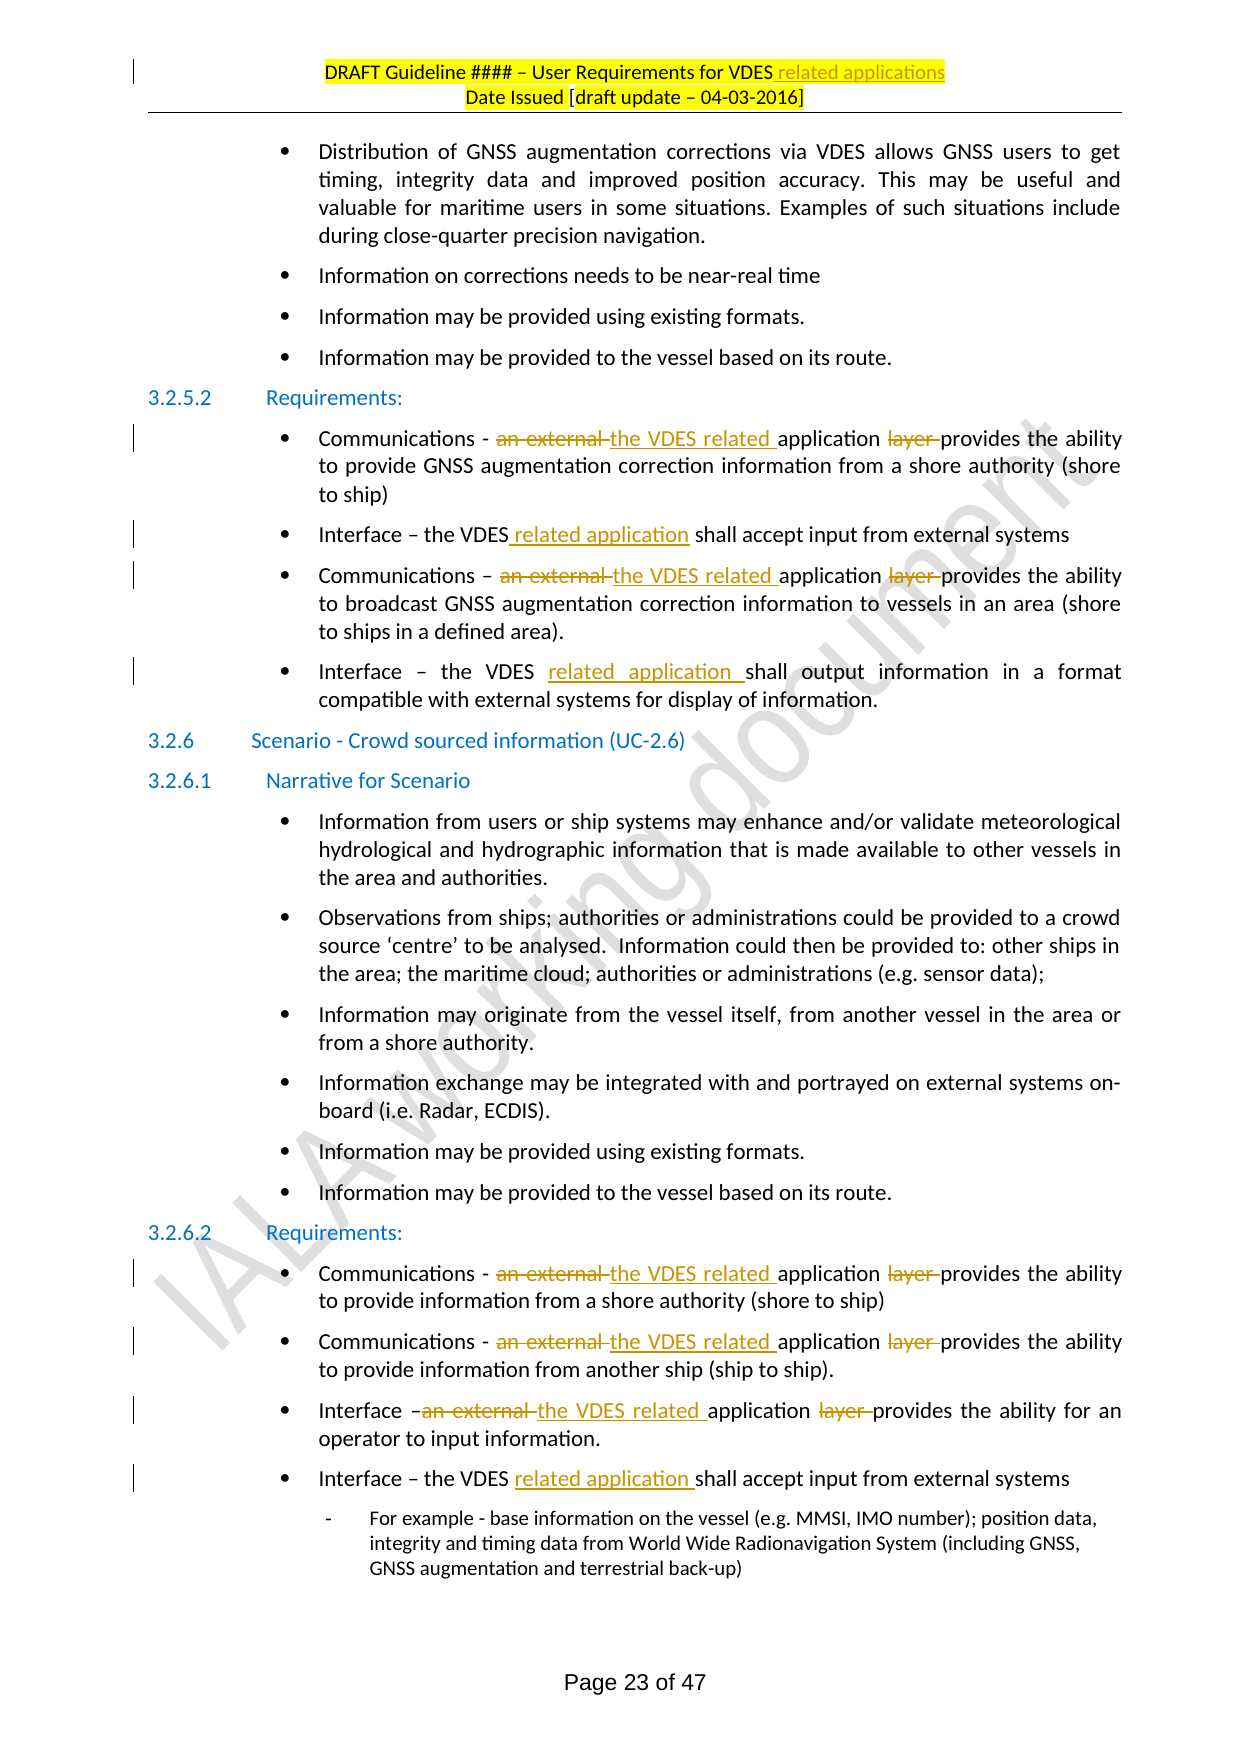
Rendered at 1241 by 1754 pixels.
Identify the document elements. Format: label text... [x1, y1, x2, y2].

text Information may be provided to the vessel based on its route. [281, 1178, 1122, 1206]
text Distribution of GNSS augmentation corrections via VDES allows GNSS users to get timing, integrity data and improved position accuracy. This may be useful and valuable for maritime users in some situations. Examples of such situations include during close-quarter precision navigation. [281, 137, 1122, 249]
subtitle Narrative for Scenario [148, 766, 1122, 794]
text Communications - application provides the ability to provide information from another ship (ship to ship). [281, 1327, 1122, 1383]
subtitle Requirements: [148, 1218, 1122, 1246]
text Observations from ships; authorities or administrations could be provided to a crowd source ‘centre’ to be analysed. Information could then be provided to: other ships in the area; the maritime cloud; authorities or administrations (e.g. sensor data); [281, 903, 1122, 987]
text Information may originate from the vessel itself, from another vessel in the area or from a shore authority. [281, 1000, 1122, 1056]
text Information may be provided using existing formats. [281, 302, 1122, 330]
text Interface – the VDES shall output information in a format compatible with external systems for display of information. [281, 657, 1122, 713]
text Information may be provided to the vessel based on its route. [281, 343, 1122, 371]
subtitle Scenario - Crowd sourced information (UC-2.6) [148, 726, 1122, 754]
subtitle Requirements: [148, 383, 1122, 411]
text Interface – the VDES shall accept input from external systems [281, 1464, 1122, 1492]
text For example - base information on the vessel (e.g. MMSI, IMO number); position data, integrity and timing data from World Wide Radionavigation System (including GNSS, GNSS augmentation and terrestrial back-up) [325, 1505, 1122, 1581]
text Communications - application provides the ability to provide information from a shore authority (shore to ship) [281, 1259, 1122, 1315]
text Communications - application provides the ability to provide GNSS augmentation correction information from a shore authority (shore to ship) [281, 424, 1122, 508]
text Interface –application provides the ability for an operator to input information. [281, 1396, 1122, 1452]
text Communications – application provides the ability to broadcast GNSS augmentation correction information to vessels in an area (shore to ships in a defined area). [281, 561, 1122, 645]
text Interface – the VDES shall accept input from external systems [281, 520, 1122, 548]
text Information may be provided using existing formats. [281, 1137, 1122, 1165]
text Information from users or ship systems may enhance and/or validate meteorological hydrological and hydrographic information that is made available to other vessels in the area and authorities. [281, 807, 1122, 891]
text Information exchange may be integrated with and portrayed on external systems on-board (i.e. Radar, ECDIS). [281, 1068, 1122, 1124]
text Information on corrections needs to be near-real time [281, 262, 1122, 289]
